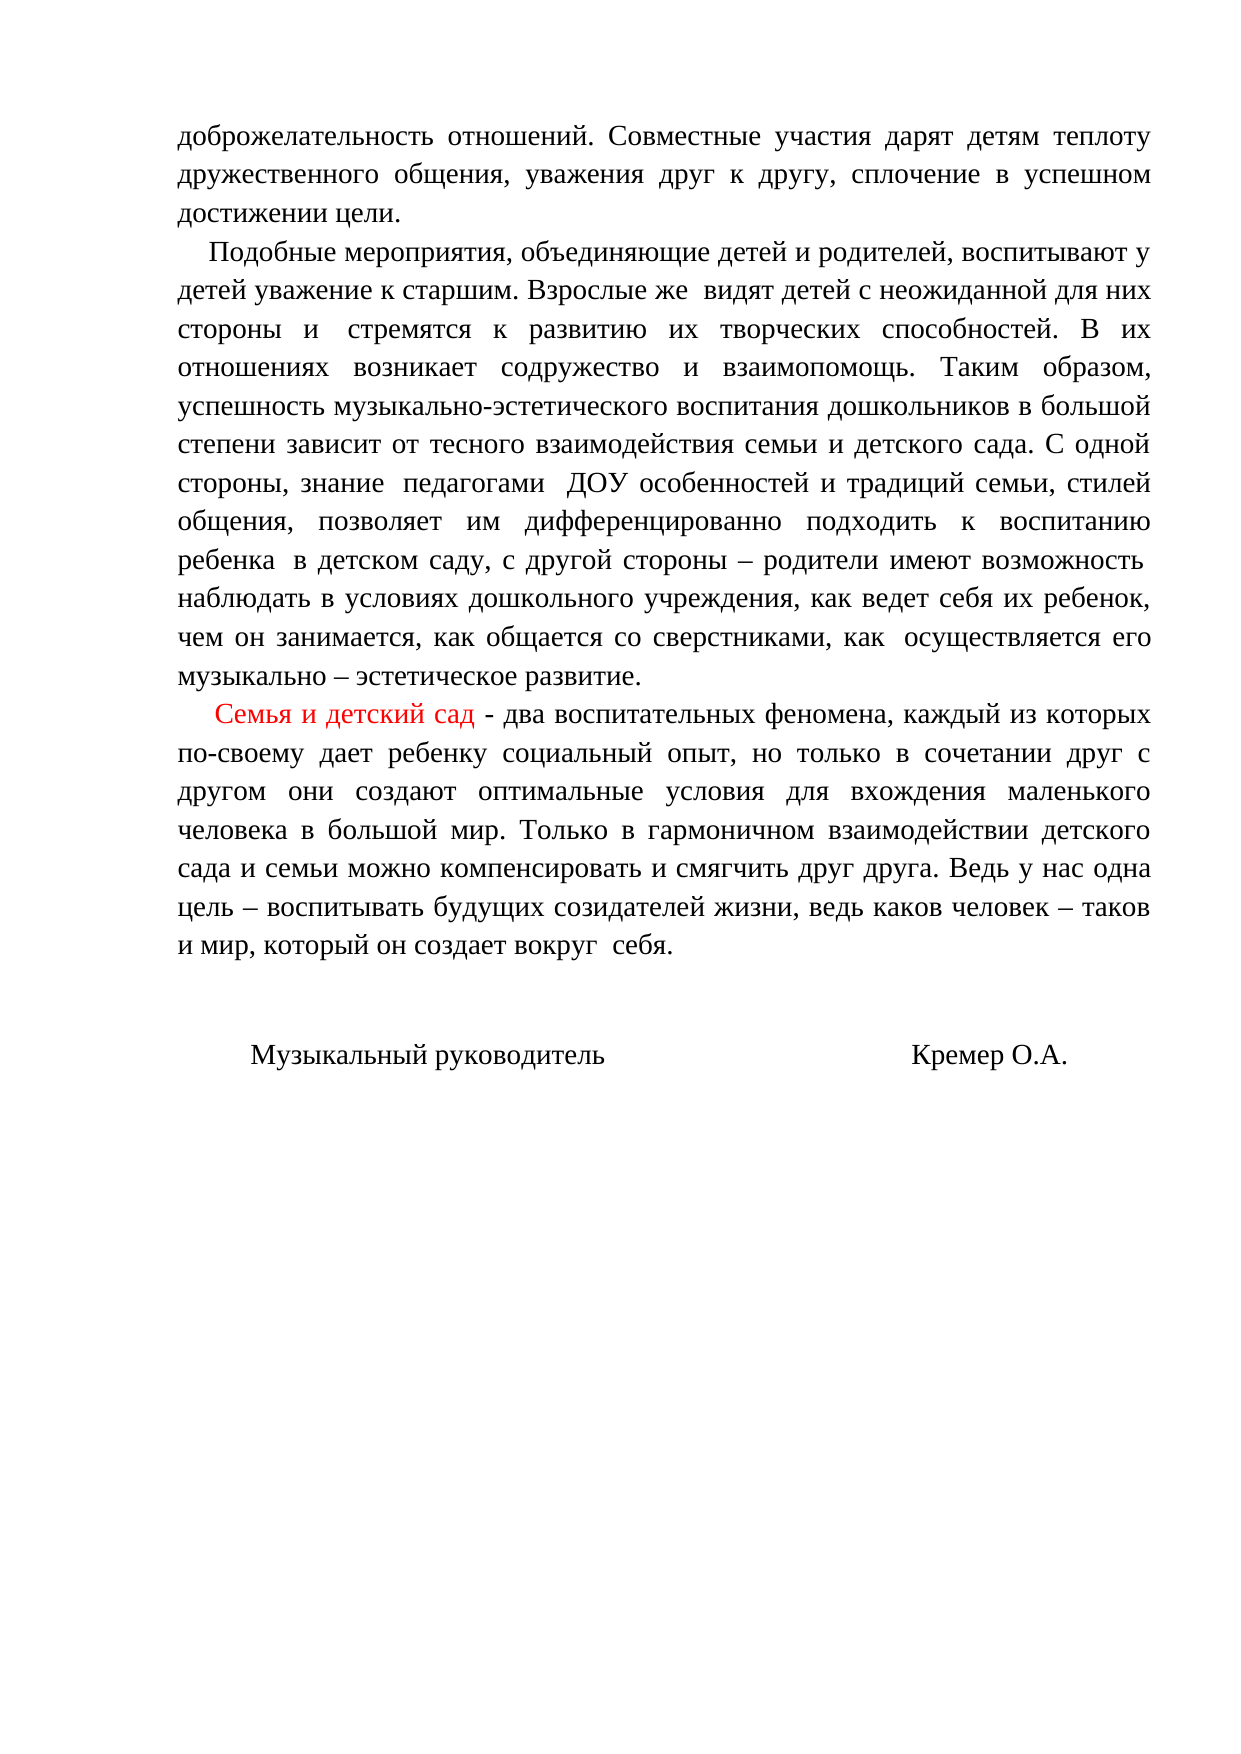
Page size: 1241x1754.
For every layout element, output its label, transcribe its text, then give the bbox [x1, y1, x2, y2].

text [177, 118, 1152, 229]
text Подобные мероприятия, объединяющие детей и родителей, воспитывают у детей уважение к старшим. Взрослые же видят детей с неожиданной для них стороны и стремятся к развитию их творческих способностей. В их отношениях возникает содружество и взаимопомощь. Таким образом, успешность музыкально-эстетического воспитания дошкольников в большой степени зависит от тесного взаимодействия семьи и детского сада. С одной стороны, знание педагогами ДОУ особенностей и традиций семьи, стилей общения, позволяет им дифференцированно подходить к воспитанию ребенка в детском саду, с другой стороны – родители имеют возможность наблюдать в условиях дошкольного учреждения, как ведет себя их ребенок, чем он занимается, как общается со сверстниками, как осуществляется его музыкально – эстетическое развитие. [177, 234, 1152, 691]
text Семья и детский сад - два воспитательных феномена, каждый из которых по-своему дает ребенку социальный опыт, но только в сочетании друг с другом они создают оптимальные условия для вхождения маленького человека в большой мир. Только в гармоничном взаимодействии детского сада и семьи можно компенсировать и смягчить друг друга. Ведь у нас одна цель – воспитывать будущих созидателей жизни, ведь каков человек – таков и мир, который он создает вокруг себя. [177, 696, 1152, 961]
text Музыкальный руководитель Кремер О.А. [177, 1037, 1152, 1070]
